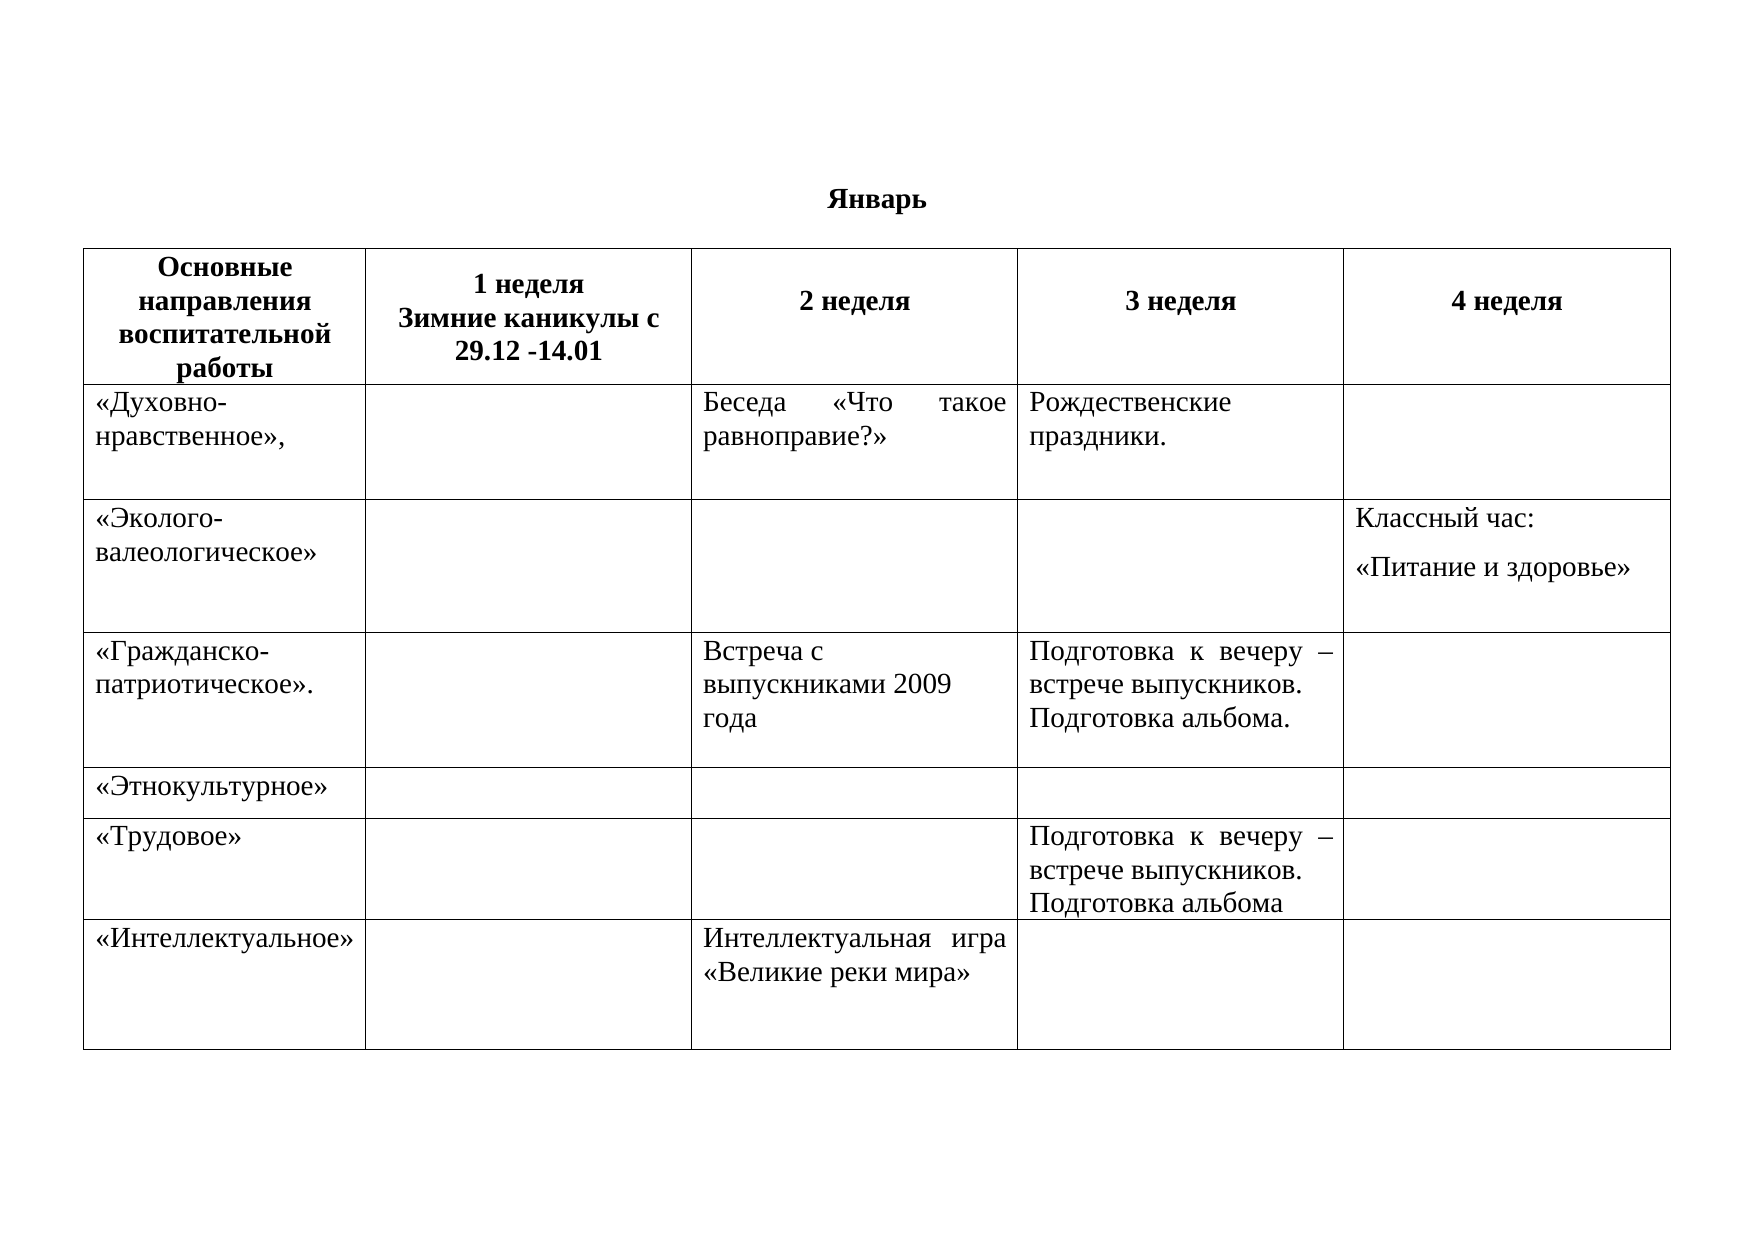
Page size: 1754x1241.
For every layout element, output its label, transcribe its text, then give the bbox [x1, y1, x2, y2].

table_cell «Гражданско-патриотическое». [84, 633, 365, 767]
table_header Основные направления воспитательной работы [84, 249, 365, 383]
table_cell [1344, 819, 1670, 919]
table_cell Рождественские праздники. [1018, 385, 1343, 499]
table_cell [1018, 920, 1343, 1049]
table_cell [366, 819, 691, 919]
table_cell [1344, 385, 1670, 499]
table_cell [692, 768, 1017, 817]
table_cell [1344, 768, 1670, 817]
text Январь [118, 181, 1636, 215]
table_cell [366, 920, 691, 1049]
table_cell Интеллектуальная игра «Великие реки мира» [692, 920, 1017, 1049]
table_cell «Трудовое» [84, 819, 365, 919]
table_cell [366, 768, 691, 817]
table_cell [1344, 920, 1670, 1049]
table_cell Встреча с выпускниками 2009 года [692, 633, 1017, 767]
table_cell «Интеллектуальное» [84, 920, 365, 1049]
table_cell Беседа «Что такое равноправие?» [692, 385, 1017, 499]
table_cell Подготовка к вечеру –встрече выпускников. Подготовка альбома [1018, 819, 1343, 919]
table_cell Классный час: «Питание и здоровье» [1344, 500, 1670, 632]
table_header 2 неделя [692, 249, 1017, 383]
table_cell [366, 633, 691, 767]
table_header 3 неделя [1018, 249, 1343, 383]
table_cell [366, 500, 691, 632]
table_cell [692, 819, 1017, 919]
table_cell [1344, 633, 1670, 767]
table_cell [692, 500, 1017, 632]
table_cell «Духовно-нравственное», [84, 385, 365, 499]
table_cell «Эколого-валеологическое» [84, 500, 365, 632]
table_cell [1018, 500, 1343, 632]
table_cell [1018, 768, 1343, 817]
table_header 4 неделя [1344, 249, 1670, 383]
table_header 1 неделя Зимние каникулы с 29.12 -14.01 [366, 249, 691, 383]
table_cell Подготовка к вечеру –встрече выпускников. Подготовка альбома. [1018, 633, 1343, 767]
table_cell [366, 385, 691, 499]
table_cell «Этнокультурное» [84, 768, 365, 817]
